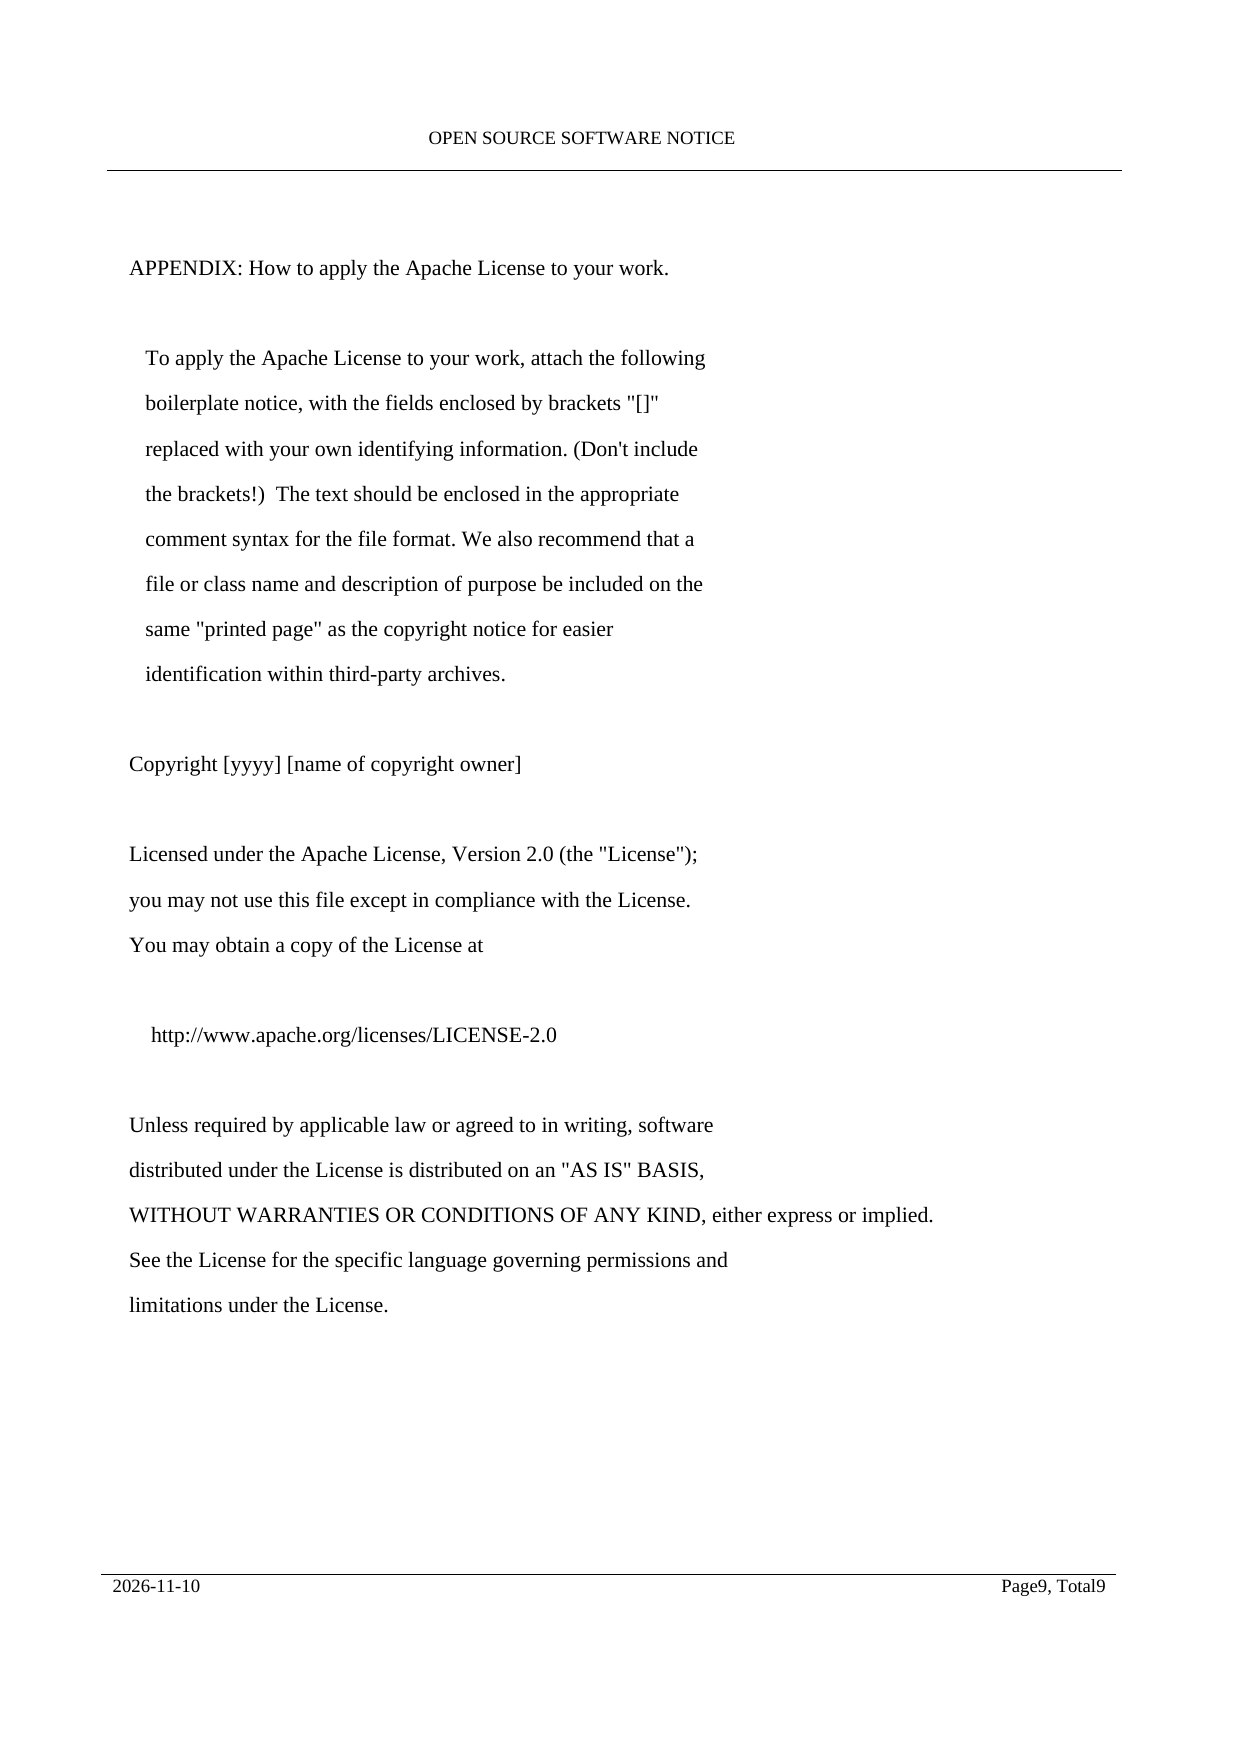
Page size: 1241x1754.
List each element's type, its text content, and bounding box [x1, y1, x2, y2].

text To apply the Apache License to your work, attach the following [112, 342, 1128, 374]
text APPENDIX: How to apply the Apache License to your work. [112, 251, 1128, 284]
text boilerplate notice, with the fields enclosed by brackets "[]" [112, 387, 1128, 419]
text Copyright [yyyy] [name of copyright owner] [112, 748, 1128, 780]
text you may not use this file except in compliance with the License. [112, 883, 1128, 915]
text same "printed page" as the copyright notice for easier [112, 612, 1128, 645]
text the brackets!) The text should be enclosed in the appropriate [112, 477, 1128, 509]
text Licensed under the Apache License, Version 2.0 (the "License"); [112, 838, 1128, 870]
text limitations under the License. [112, 1289, 1128, 1321]
text See the License for the specific language governing permissions and [112, 1244, 1128, 1276]
text distributed under the License is distributed on an "AS IS" BASIS, [112, 1153, 1128, 1186]
text You may obtain a copy of the License at [112, 928, 1128, 961]
text Unless required by applicable law or agreed to in writing, software [112, 1108, 1128, 1141]
text WITHOUT WARRANTIES OR CONDITIONS OF ANY KIND, either express or implied. [112, 1199, 1128, 1231]
text identification within third-party archives. [112, 657, 1128, 690]
text file or class name and description of purpose be included on the [112, 567, 1128, 600]
text comment syntax for the file format. We also recommend that a [112, 522, 1128, 554]
text replaced with your own identifying information. (Don't include [112, 432, 1128, 464]
text http://www.apache.org/licenses/LICENSE-2.0 [112, 1018, 1128, 1051]
